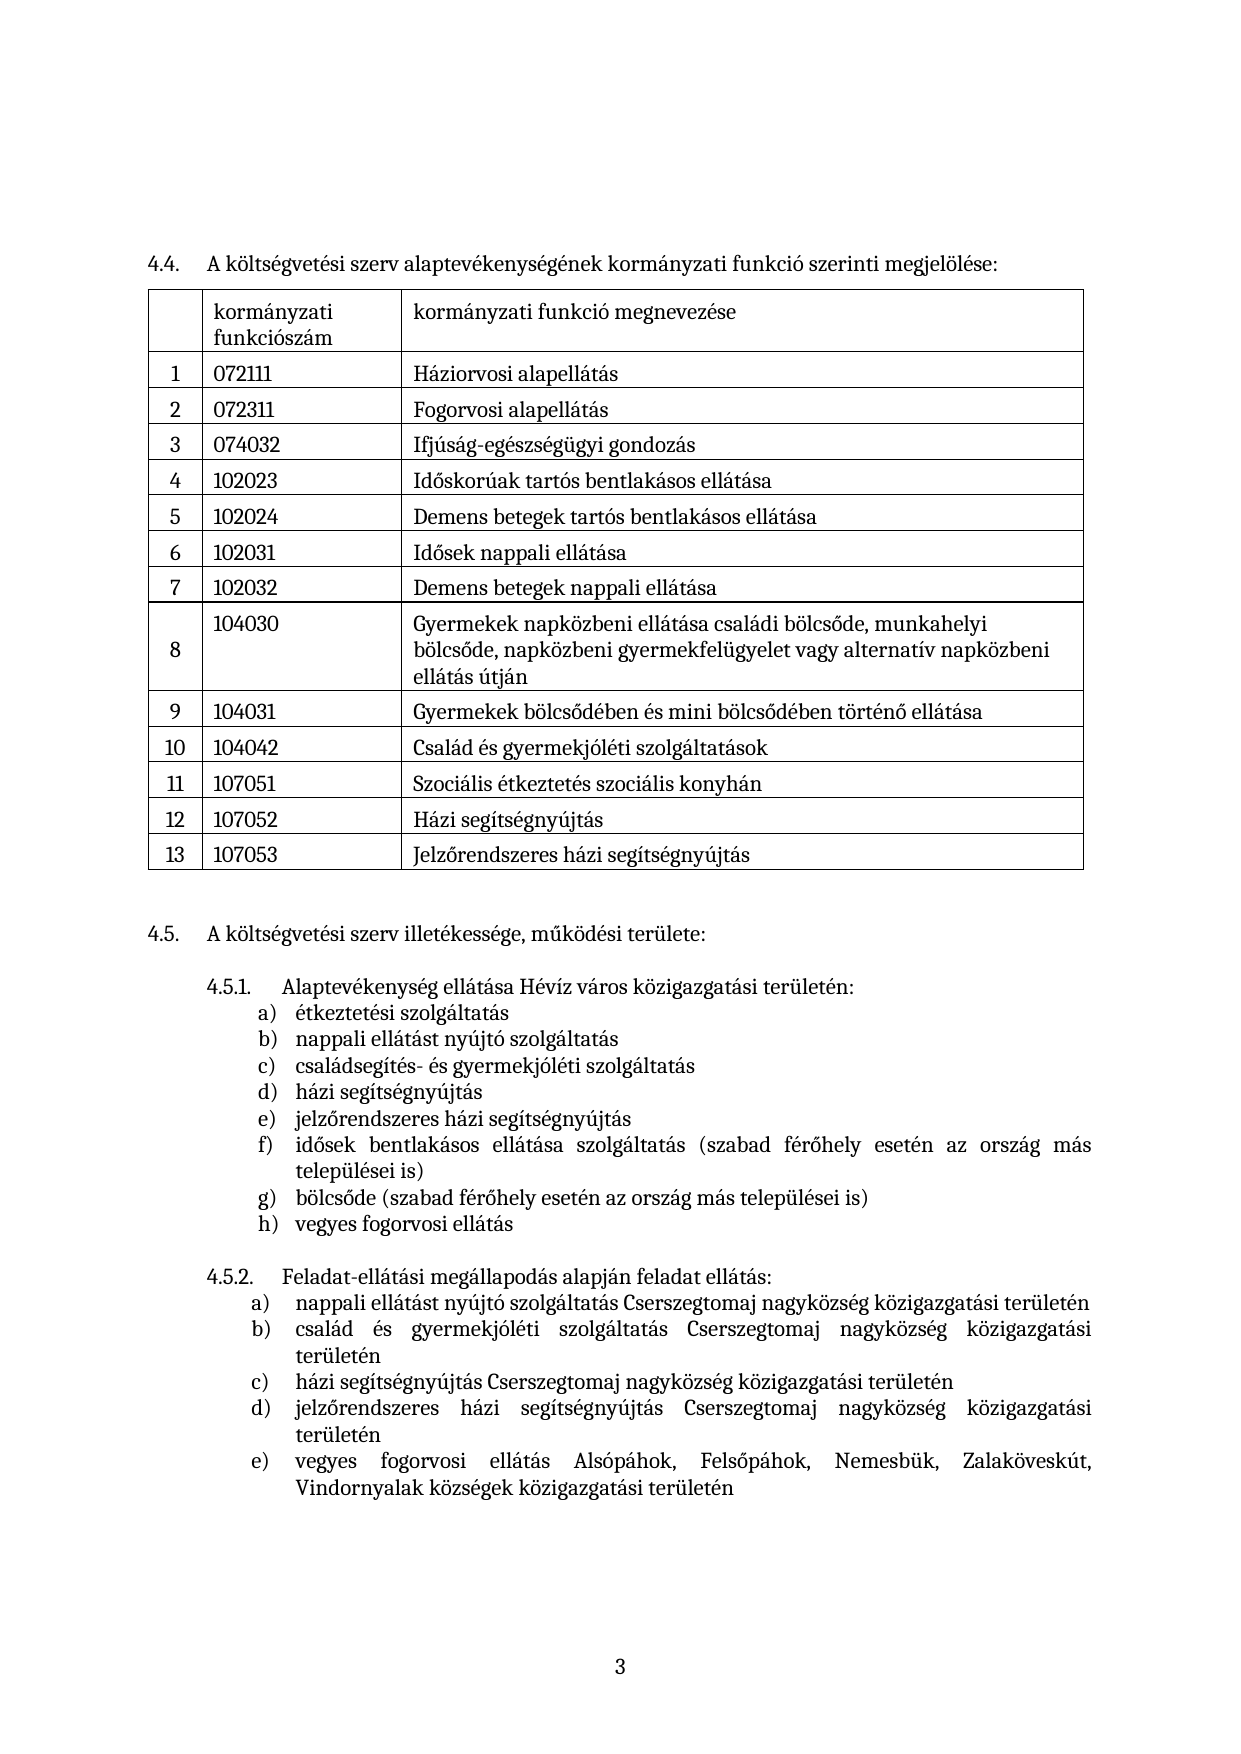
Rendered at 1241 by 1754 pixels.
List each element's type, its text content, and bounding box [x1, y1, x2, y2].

table_cell 2 [149, 388, 202, 423]
list A költségvetési szerv illetékessége, működési területe: [148, 921, 1093, 947]
list jelzőrendszeres házi segítségnyújtás [258, 1105, 1093, 1132]
table_cell 13 [149, 834, 202, 868]
list Alaptevékenység ellátása Hévíz város közigazgatási területén: [207, 973, 1093, 1000]
table_header kormányzati funkciószám [203, 290, 401, 351]
table_cell Házi segítségnyújtás [402, 798, 1083, 833]
table_cell 072311 [203, 388, 401, 423]
list bölcsőde (szabad férőhely esetén az ország más települései is) [258, 1184, 1093, 1211]
list nappali ellátást nyújtó szolgáltatás Cserszegtomaj nagyközség közigazgatási területén [251, 1290, 1093, 1316]
table_cell Jelzőrendszeres házi segítségnyújtás [402, 834, 1083, 868]
table_cell 3 [149, 424, 202, 458]
table_cell 102023 [203, 460, 401, 494]
list házi segítségnyújtás [258, 1079, 1093, 1105]
table_cell 102024 [203, 495, 401, 530]
list család és gyermekjóléti szolgáltatás Cserszegtomaj nagyközség közigazgatási területén [251, 1316, 1093, 1369]
table_header [149, 290, 202, 351]
table_cell Gyermekek napközbeni ellátása családi bölcsőde, munkahelyi bölcsőde, napközbeni gyermekfelügyelet vagy alternatív napközbeni ellátás útján [402, 603, 1083, 690]
table_cell 6 [149, 531, 202, 566]
table_cell Időskorúak tartós bentlakásos ellátása [402, 460, 1083, 494]
table_cell Demens betegek nappali ellátása [402, 567, 1083, 601]
list jelzőrendszeres házi segítségnyújtás Cserszegtomaj nagyközség közigazgatási területén [251, 1395, 1093, 1448]
list nappali ellátást nyújtó szolgáltatás [258, 1026, 1093, 1053]
table_cell 074032 [203, 424, 401, 458]
table_header kormányzati funkció megnevezése [402, 290, 1083, 351]
list családsegítés- és gyermekjóléti szolgáltatás [258, 1053, 1093, 1079]
list vegyes fogorvosi ellátás [258, 1211, 1093, 1237]
table_cell 9 [149, 691, 202, 726]
table_cell 4 [149, 460, 202, 494]
list vegyes fogorvosi ellátás Alsópáhok, Felsőpáhok, Nemesbük, Zalaköveskút, Vindornyalak községek közigazgatási területén [251, 1448, 1093, 1501]
table_cell 5 [149, 495, 202, 530]
list A költségvetési szerv alaptevékenységének kormányzati funkció szerinti megjelölése: [148, 250, 1093, 277]
table_cell 8 [149, 603, 202, 690]
table_cell 072111 [203, 352, 401, 387]
table_cell 104031 [203, 691, 401, 726]
list étkeztetési szolgáltatás [258, 1000, 1093, 1026]
table_cell 10 [149, 727, 202, 761]
table_cell Idősek nappali ellátása [402, 531, 1083, 566]
table_cell 7 [149, 567, 202, 601]
table_cell 102031 [203, 531, 401, 566]
table_cell Demens betegek tartós bentlakásos ellátása [402, 495, 1083, 530]
table_cell Háziorvosi alapellátás [402, 352, 1083, 387]
table_cell Család és gyermekjóléti szolgáltatások [402, 727, 1083, 761]
table_cell Fogorvosi alapellátás [402, 388, 1083, 423]
list Feladat-ellátási megállapodás alapján feladat ellátás: [207, 1263, 1093, 1290]
table_cell Ifjúság-egészségügyi gondozás [402, 424, 1083, 458]
table_cell Szociális étkeztetés szociális konyhán [402, 762, 1083, 797]
table_cell 11 [149, 762, 202, 797]
table_cell 107051 [203, 762, 401, 797]
table_cell 107052 [203, 798, 401, 833]
table_cell 1 [149, 352, 202, 387]
table_cell 12 [149, 798, 202, 833]
list házi segítségnyújtás Cserszegtomaj nagyközség közigazgatási területén [251, 1369, 1093, 1395]
list idősek bentlakásos ellátása szolgáltatás (szabad férőhely esetén az ország más települései is) [258, 1132, 1093, 1184]
table_cell Gyermekek bölcsődében és mini bölcsődében történő ellátása [402, 691, 1083, 726]
table_cell 104030 [203, 603, 401, 690]
table_cell 102032 [203, 567, 401, 601]
table_cell 107053 [203, 834, 401, 868]
table_cell 104042 [203, 727, 401, 761]
